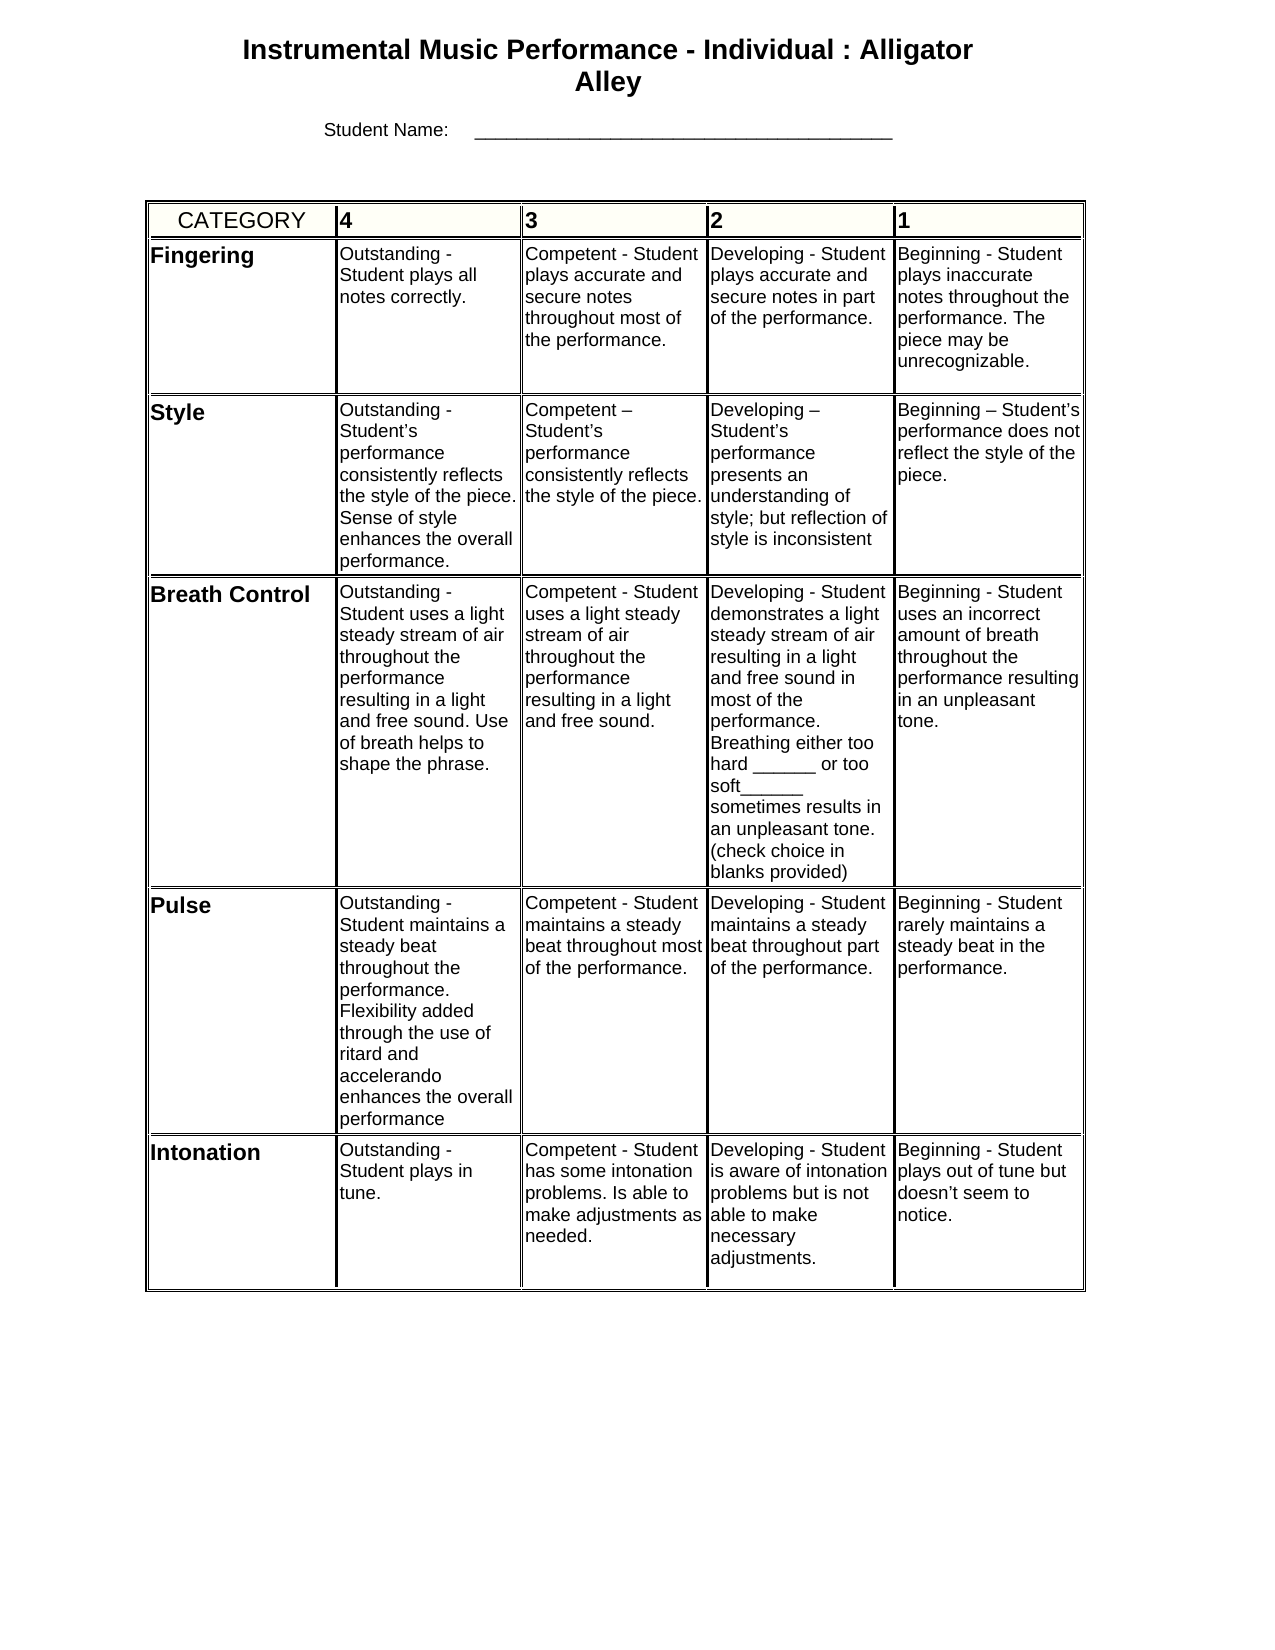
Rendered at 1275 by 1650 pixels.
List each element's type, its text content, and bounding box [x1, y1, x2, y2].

table_cell Intonation [149, 1133, 336, 1289]
table_cell Developing - Student plays accurate and secure notes in part of the performance. [709, 240, 893, 392]
table_cell Competent - Student uses a light steady stream of air throughout the performance resulting in a light and free sound. [523, 578, 706, 886]
table_cell Developing – Student’s performance presents an understanding of style; but reflection of style is inconsistent [709, 396, 893, 574]
table_cell Outstanding - Student plays all notes correctly. [338, 240, 520, 392]
table_cell Outstanding - Student maintains a steady beat throughout the performance. Flexibility added through the use of ritard and accelerando enhances the overall performance [338, 889, 520, 1132]
table_cell Developing - Student maintains a steady beat throughout part of the performance. [709, 889, 893, 1132]
table_header Instrumental Music Performance - Individual : Alligator Alley Student Name: ________________________________________ [149, 31, 992, 142]
table_header CATEGORY [149, 204, 336, 236]
table_cell Beginning - Student plays out of tune but doesn’t seem to notice. [894, 1133, 1083, 1289]
table_cell Competent - Student maintains a steady beat throughout most of the performance. [523, 889, 706, 1132]
table_cell Beginning - Student rarely maintains a steady beat in the performance. [894, 886, 1084, 1132]
table_cell Beginning - Student uses an incorrect amount of breath throughout the performance resulting in an unpleasant tone. [896, 574, 1083, 886]
table_cell Outstanding - Student uses a light steady stream of air throughout the performance resulting in a light and free sound. Use of breath helps to shape the phrase. [338, 578, 520, 886]
table_cell Breath Control [149, 574, 335, 886]
table_cell Competent - Student plays accurate and secure notes throughout most of the performance. [523, 240, 706, 392]
table_cell Competent - Student has some intonation problems. Is able to make adjustments as needed. [522, 1136, 707, 1289]
table_cell Beginning – Student’s performance does not reflect the style of the piece. [896, 393, 1083, 574]
table_header 3 [522, 202, 707, 236]
table_cell Competent – Student’s performance consistently reflects the style of the piece. [523, 396, 706, 574]
table_header 1 [894, 204, 1083, 236]
table_header 2 [707, 202, 894, 236]
table_cell Fingering [149, 236, 335, 392]
table_cell Developing - Student is aware of intonation problems but is not able to make necessary adjustments. [707, 1136, 894, 1289]
table_cell Outstanding - Student’s performance consistently reflects the style of the piece. Sense of style enhances the overall performance. [338, 396, 520, 574]
table_header 4 [336, 204, 522, 236]
table_cell Beginning - Student plays inaccurate notes throughout the performance. The piece may be unrecognizable. [896, 236, 1083, 392]
table_cell Style [149, 393, 335, 574]
table_cell Outstanding - Student plays in tune. [336, 1136, 522, 1289]
table_cell Developing - Student demonstrates a light steady stream of air resulting in a light and free sound in most of the performance. Breathing either too hard ______ or too soft______ sometimes results in an unpleasant tone. (check choice in blanks provided) [709, 578, 893, 886]
table_cell Pulse [147, 886, 336, 1132]
